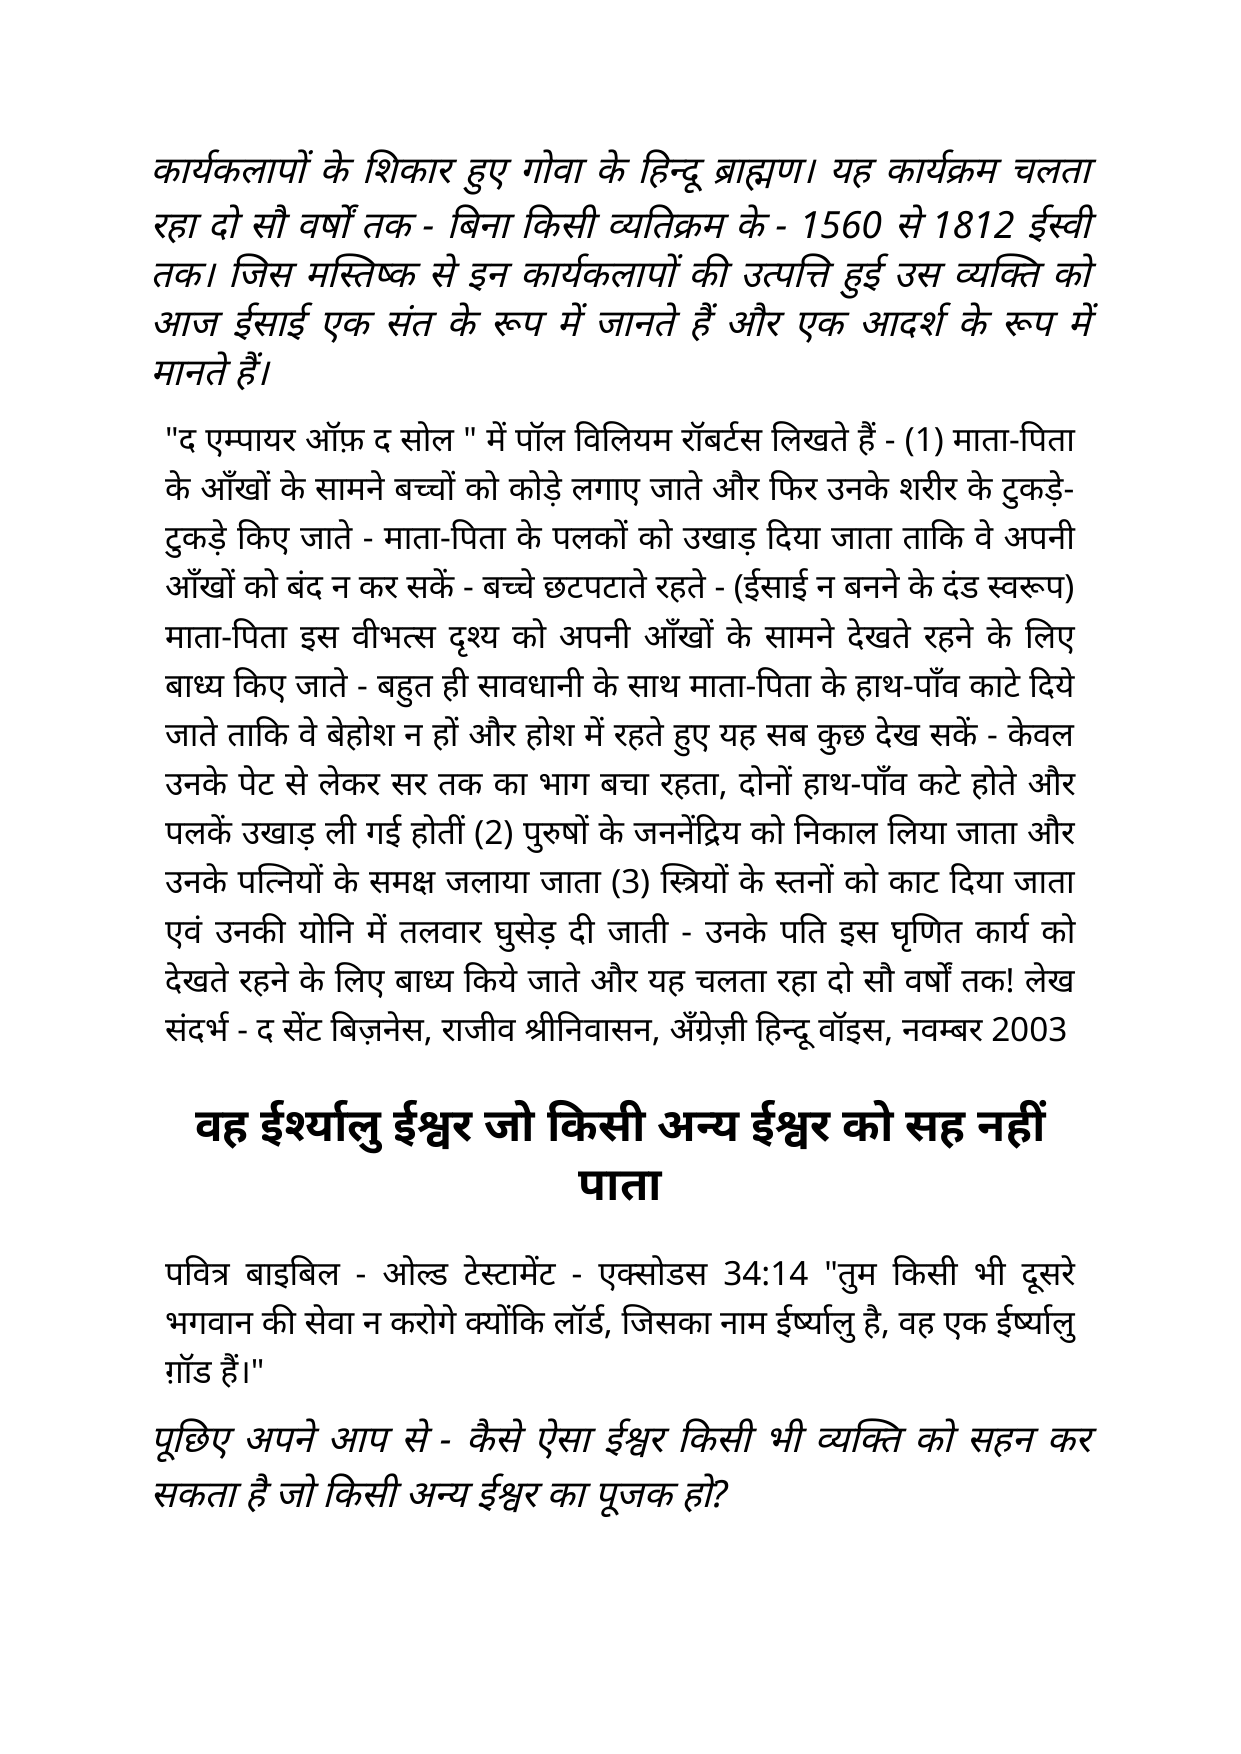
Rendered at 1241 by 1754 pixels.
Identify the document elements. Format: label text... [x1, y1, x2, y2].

text पूछिए अपने आप से - कैसे ऐसा ईश्वर किसी भी व्यक्ति को सहन कर सकता है जो किसी अन्य ईश्वर का पूजक हो? [150, 1412, 1090, 1523]
text "द एम्पायर ऑफ़ द सोल " में पॉल विलियम रॉबर्टस लिखते हैं - (1) माता-पिता के आँखों के सामने बच्चों को कोड़े लगाए जाते और फिर उनके शरीर के टुकड़े-टुकड़े किए जाते - माता-पिता के पलकों को उखाड़ दिया जाता ताकि वे अपनी आँखों को बंद न कर सकें - बच्चे छटपटाते रहते - (ईसाई न बनने के दंड स्वरूप) माता-पिता इस वीभत्स दृश्य को अपनी आँखों के सामने देखते रहने के लिए बाध्य किए जाते - बहुत ही सावधानी के साथ माता-पिता के हाथ-पाँव काटे दिये जाते ताकि वे बेहोश न हों और होश में रहते हुए यह सब कुछ देख सकें - केवल उनके पेट से लेकर सर तक का भाग बचा रहता, दोनों हाथ-पाँव कटे होते और पलकें उखाड़ ली गई होतीं (2) पुरुषों के जननेंद्रिय को निकाल लिया जाता और उनके पत्नियों के समक्ष जलाया जाता (3) स्त्रियों के स्तनों को काट दिया जाता एवं उनकी योनि में तलवार घुसेड़ दी जाती - उनके पति इस घृणित कार्य को देखते रहने के लिए बाध्य किये जाते और यह चलता रहा दो सौ वर्षों तक! लेख संदर्भ - द सेंट बिज़नेस, राजीव श्रीनिवासन, अँग्रेज़ी हिन्दू वॉइस, नवम्बर 2003 [165, 416, 1075, 1055]
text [150, 150, 1090, 401]
text पवित्र बाइबिल - ओल्ड टेस्टामेंट - एक्सोडस 34:14 "तुम किसी भी दूसरे भगवान की सेवा न करोगे क्योंकि लॉर्ड, जिसका नाम ईर्ष्यालु है, वह एक ईर्ष्यालु ग़ॉड हैं।" [165, 1249, 1075, 1397]
text वह ईर्श्यालु ईश्वर जो किसी अन्य ईश्वर को सह नहीं पाता [150, 1100, 1090, 1219]
